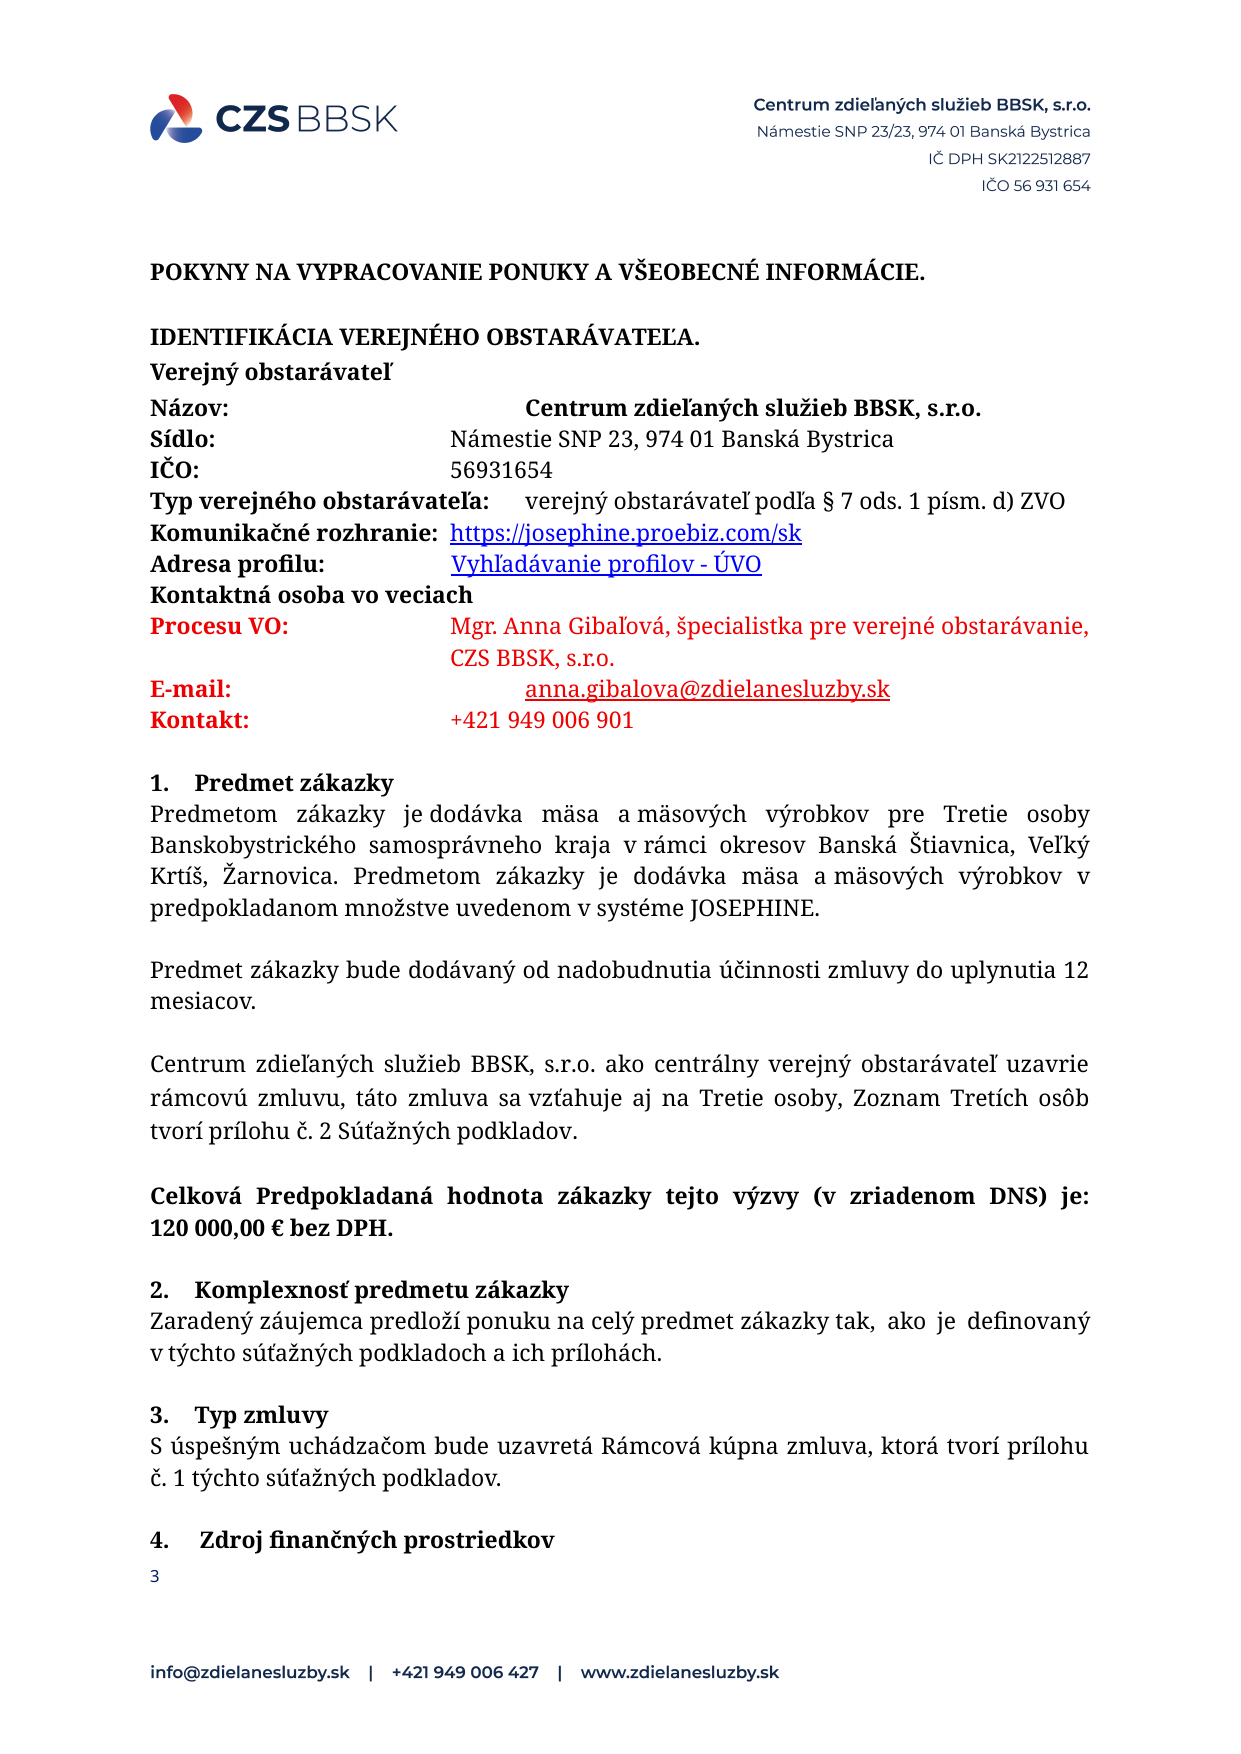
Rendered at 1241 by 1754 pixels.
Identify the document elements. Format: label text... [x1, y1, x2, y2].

text Kontaktná osoba vo veciach [150, 579, 1090, 610]
text Predmetom zákazky je dodávka mäsa a mäsových výrobkov pre Tretie osoby Banskobystrického samosprávneho kraja v rámci okresov Banská Štiavnica, Veľký Krtíš, Žarnovica. Predmetom zákazky je dodávka mäsa a mäsových výrobkov v predpokladanom množstve uvedenom v systéme JOSEPHINE. [150, 798, 1090, 923]
text Sídlo: Námestie SNP 23, 974 01 Banská Bystrica [150, 423, 1090, 454]
text Typ verejného obstarávateľa: verejný obstarávateľ podľa § 7 ods. 1 písm. d) ZVO [150, 485, 1090, 516]
text Komunikačné rozhranie: https://josephine.proebiz.com/sk [150, 516, 1090, 548]
text Celková Predpokladaná hodnota zákazky tejto výzvy (v zriadenom DNS) je: 120 000,00 € bez DPH. [150, 1180, 1090, 1243]
text POKYNY NA VYPRACOVANIE PONUKY A VŠEOBECNÉ INFORMÁCIE. [150, 256, 1090, 287]
text Zaradený záujemca predloží ponuku na celý predmet zákazky tak, ako je definovaný v týchto súťažných podkladoch a ich prílohách. [150, 1305, 1090, 1368]
text Centrum zdieľaných služieb BBSK, s.r.o. ako centrálny verejný obstarávateľ uzavrie rámcovú zmluvu, táto zmluva sa vzťahuje aj na Tretie osoby, Zoznam Tretích osôb tvorí prílohu č. 2 Súťažných podkladov. [150, 1048, 1090, 1146]
text Verejný obstarávateľ [150, 356, 1090, 387]
text Predmet zákazky bude dodávaný od nadobudnutia účinnosti zmluvy do uplynutia 12 mesiacov. [150, 954, 1090, 1016]
text 3. Typ zmluvy [150, 1399, 1090, 1430]
text S úspešným uchádzačom bude uzavretá Rámcová kúpna zmluva, ktorá tvorí prílohu č. 1 týchto súťažných podkladov. [150, 1430, 1090, 1493]
text Adresa profilu: Vyhľadávanie profilov - ÚVO [150, 548, 1090, 579]
text E-mail: anna.gibalova@zdielanesluzby.sk [150, 673, 1090, 704]
text 4. Zdroj finančných prostriedkov [150, 1524, 1090, 1555]
text Kontakt: +421 949 006 901 [150, 704, 1090, 735]
text IČO: 56931654 [150, 454, 1090, 485]
text Názov: Centrum zdieľaných služieb BBSK, s.r.o. [150, 391, 1090, 423]
subtitle IDENTIFIKÁCIA VEREJNÉHO OBSTARÁVATEĽA. [150, 321, 1090, 352]
list Komplexnosť predmetu zákazky [150, 1274, 1090, 1305]
text CZS BBSK, s.r.o. [150, 641, 1090, 673]
text Procesu VO: Mgr. Anna Gibaľová, špecialistka pre verejné obstarávanie, [150, 610, 1090, 641]
list Predmet zákazky [150, 766, 1090, 798]
